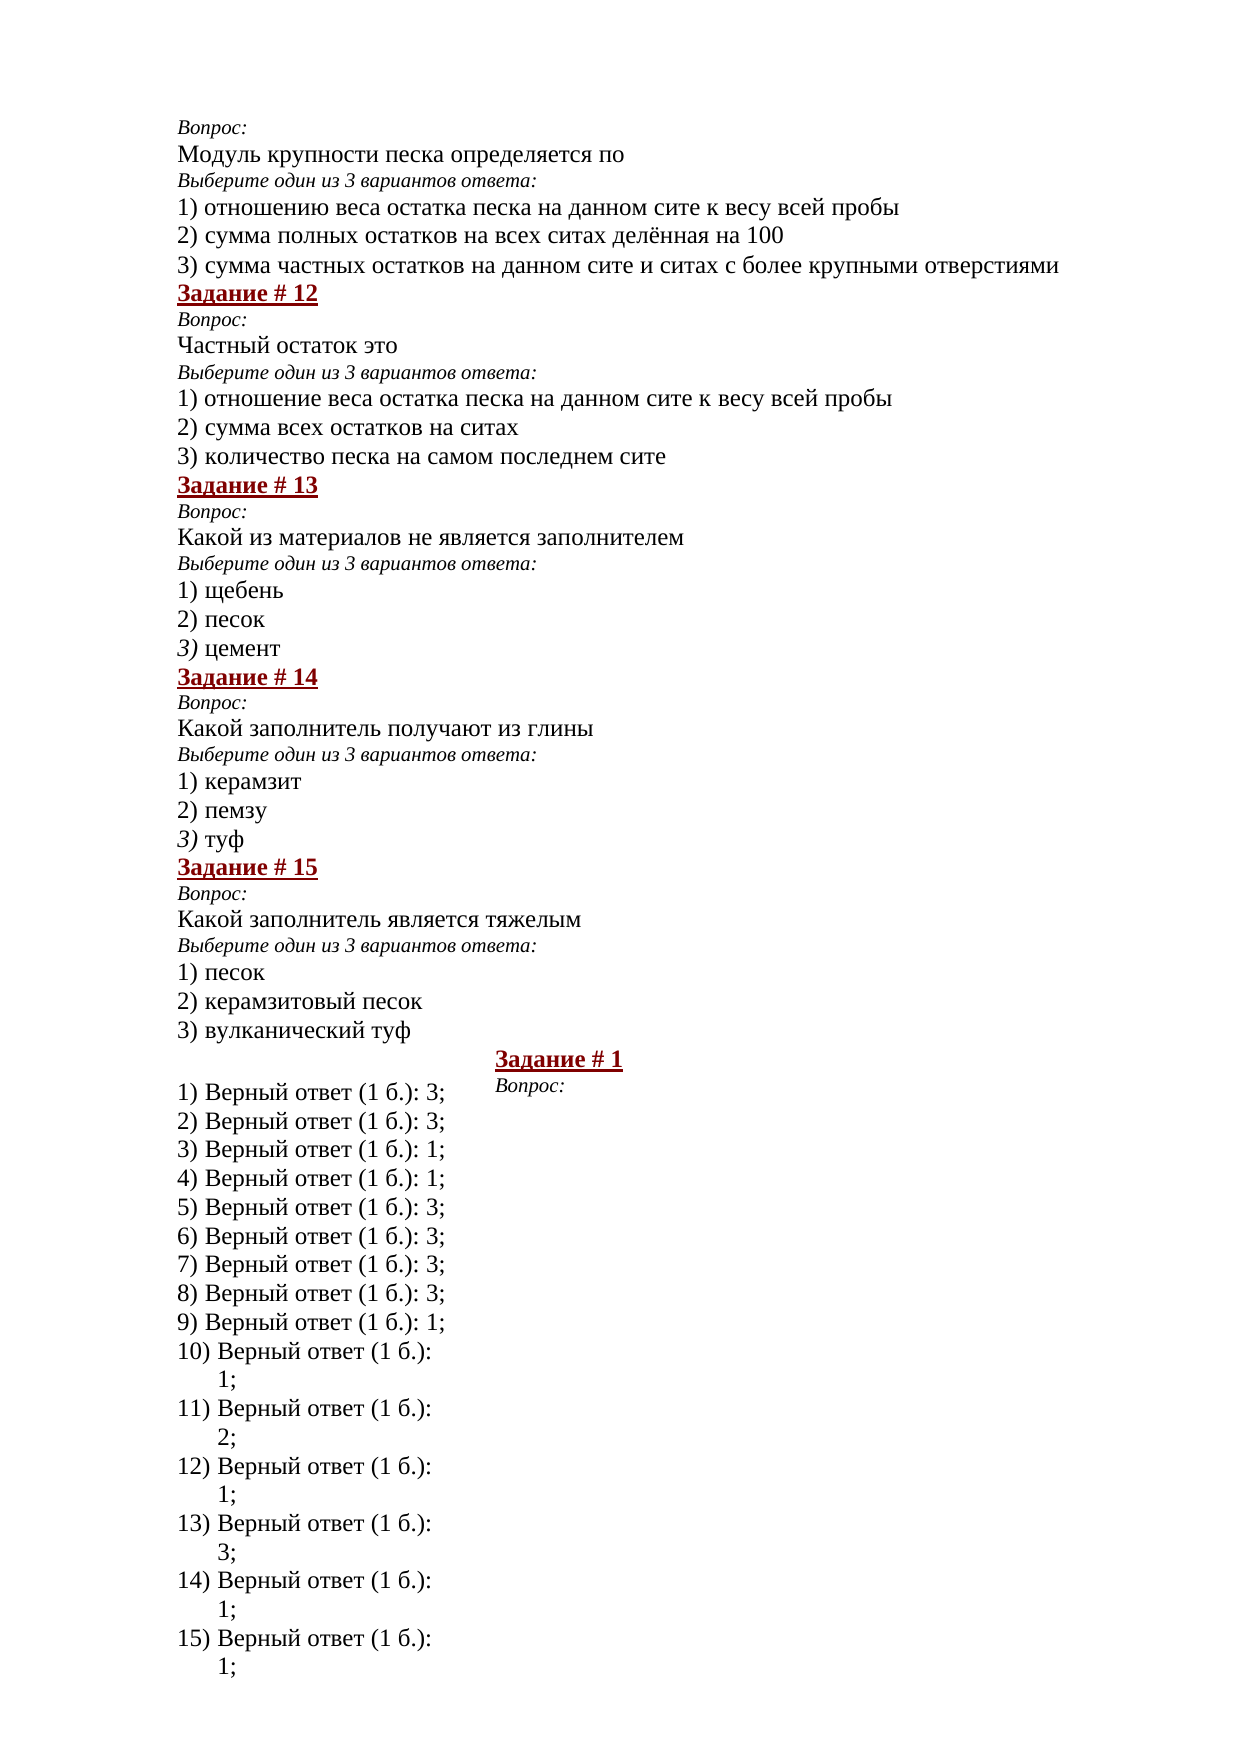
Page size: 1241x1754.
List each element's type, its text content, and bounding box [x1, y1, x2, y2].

list пемзу [177, 795, 1163, 824]
list Верный ответ (1 б.): 1; [177, 1566, 457, 1623]
subtitle Задание # 13 [177, 470, 1163, 499]
text Модуль крупности песка определяется по [177, 139, 1163, 168]
list отношению веса остатка песка на данном сите к весу всей пробы [177, 192, 1163, 221]
list Верный ответ (1 б.): 3; [177, 1106, 457, 1135]
text Какой из материалов не является заполнителем [177, 523, 1163, 551]
list керамзитовый песок [177, 986, 1163, 1015]
text Выберите один из 3 вариантов ответа: [177, 168, 1163, 192]
text Вопрос: [177, 116, 1163, 139]
list Верный ответ (1 б.): 1; [177, 1451, 457, 1508]
list вулканический туф [177, 1015, 1163, 1044]
list сумма полных остатков на всех ситах делённая на 100 [177, 221, 1163, 249]
list отношение веса остатка песка на данном сите к весу всей пробы [177, 384, 1163, 412]
list Верный ответ (1 б.): 3; [177, 1077, 457, 1106]
list количество песка на самом последнем сите [177, 441, 1163, 470]
list Верный ответ (1 б.): 3; [177, 1279, 457, 1307]
text Выберите один из 3 вариантов ответа: [177, 552, 1163, 575]
text Какой заполнитель получают из глины [177, 714, 1163, 742]
list Верный ответ (1 б.): 3; [177, 1508, 457, 1566]
text Выберите один из 3 вариантов ответа: [177, 360, 1163, 384]
list Верный ответ (1 б.): 1; [177, 1336, 457, 1393]
list туф Задание # 15 Вопрос: [177, 880, 318, 905]
list туф Задание # 15 Вопрос: [177, 824, 318, 878]
text Вопрос: [495, 1073, 1163, 1097]
list Верный ответ (1 б.): 1; [177, 1623, 457, 1681]
list Верный ответ (1 б.): 1; [177, 1164, 457, 1192]
list керамзит [177, 766, 1163, 795]
list Верный ответ (1 б.): 2; [177, 1393, 457, 1451]
list Верный ответ (1 б.): 3; [177, 1192, 457, 1221]
list цемент Задание # 14 Вопрос: [177, 689, 318, 714]
list цемент Задание # 14 Вопрос: [177, 633, 318, 687]
list Верный ответ (1 б.): 3; [177, 1250, 457, 1278]
text Вопрос: [177, 307, 1163, 331]
text Выберите один из 3 вариантов ответа: [177, 934, 1163, 958]
text Какой заполнитель является тяжелым [177, 905, 1163, 933]
list Верный ответ (1 б.): 1; [177, 1135, 457, 1163]
list сумма частных остатков на данном сите и ситах с более крупными отверстиями [177, 250, 1163, 278]
text Выберите один из 3 вариантов ответа: [177, 742, 1163, 766]
text Вопрос: [177, 499, 1163, 523]
list песок [177, 958, 1163, 986]
list Верный ответ (1 б.): 3; [177, 1221, 457, 1250]
list Верный ответ (1 б.): 1; [177, 1307, 457, 1336]
text Частный остаток это [177, 331, 1163, 359]
list сумма всех остатков на ситах [177, 412, 1163, 441]
subtitle Задание # 1 [495, 1045, 1163, 1073]
list щебень [177, 575, 1163, 604]
list песок [177, 604, 1163, 633]
subtitle Задание # 12 [177, 279, 1163, 307]
